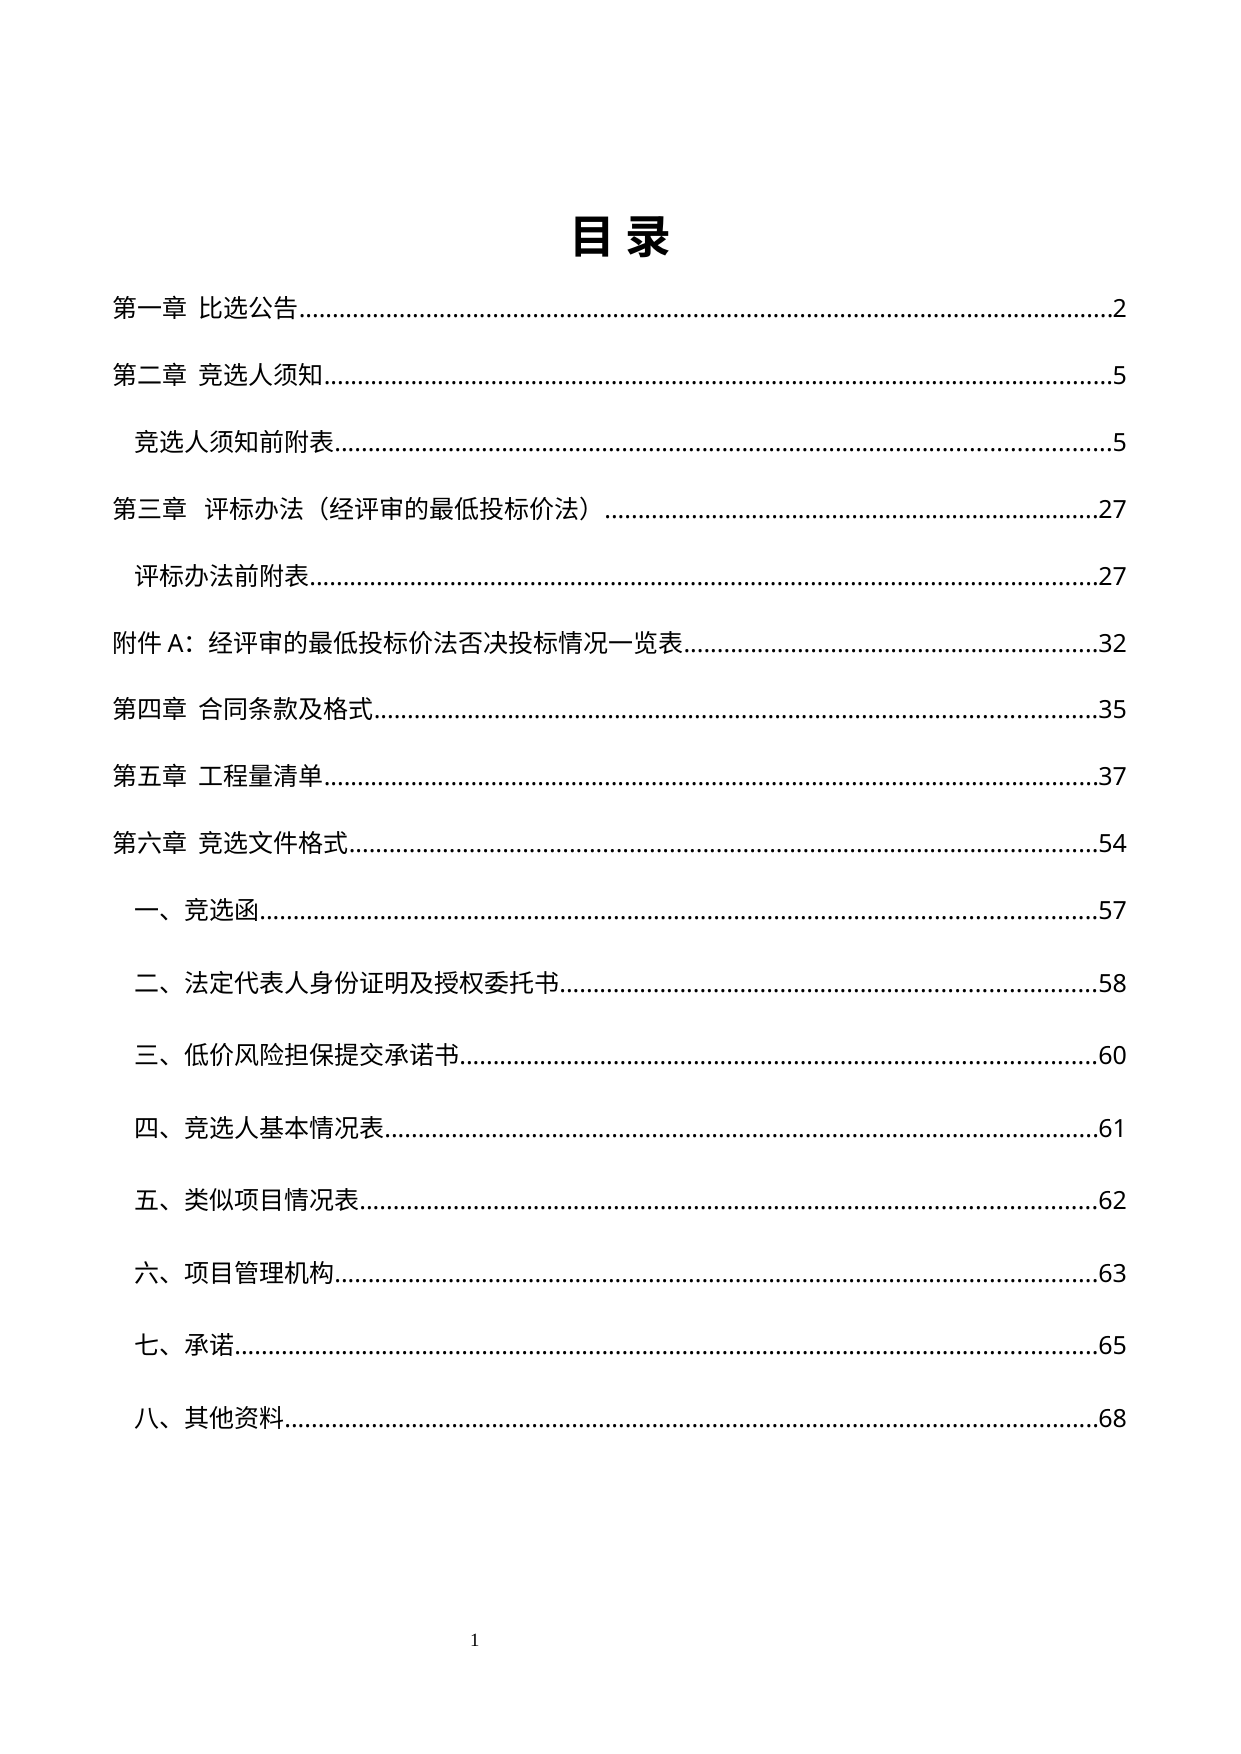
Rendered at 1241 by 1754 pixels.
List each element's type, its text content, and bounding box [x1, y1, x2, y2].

text 第五章 工程量清单 37 [112, 757, 1128, 793]
text 二、法定代表人身份证明及授权委托书 58 [134, 963, 1128, 999]
text 评标办法前附表 27 [134, 556, 1128, 592]
text 竞选人须知前附表 5 [134, 422, 1128, 459]
text 四、竞选人基本情况表 61 [134, 1108, 1128, 1144]
text 第一章 比选公告 2 [112, 289, 1128, 325]
text 八、其他资料 68 [134, 1398, 1128, 1434]
text 一、竞选函 57 [134, 891, 1128, 927]
text 六、项目管理机构 63 [134, 1253, 1128, 1289]
text 第三章 评标办法（经评审的最低投标价法） 27 [112, 489, 1128, 526]
text 第六章 竞选文件格式 54 [112, 824, 1128, 860]
text 三、低价风险担保提交承诺书 60 [134, 1036, 1128, 1072]
text 第二章 竞选人须知 5 [112, 356, 1128, 392]
text 五、类似项目情况表 62 [134, 1181, 1128, 1217]
text 七、承诺 65 [134, 1326, 1128, 1362]
text 第四章 合同条款及格式 35 [112, 690, 1128, 726]
text 附件A：经评审的最低投标价法否决投标情况一览表 32 [112, 623, 1128, 659]
text 目 录 [112, 200, 1128, 266]
